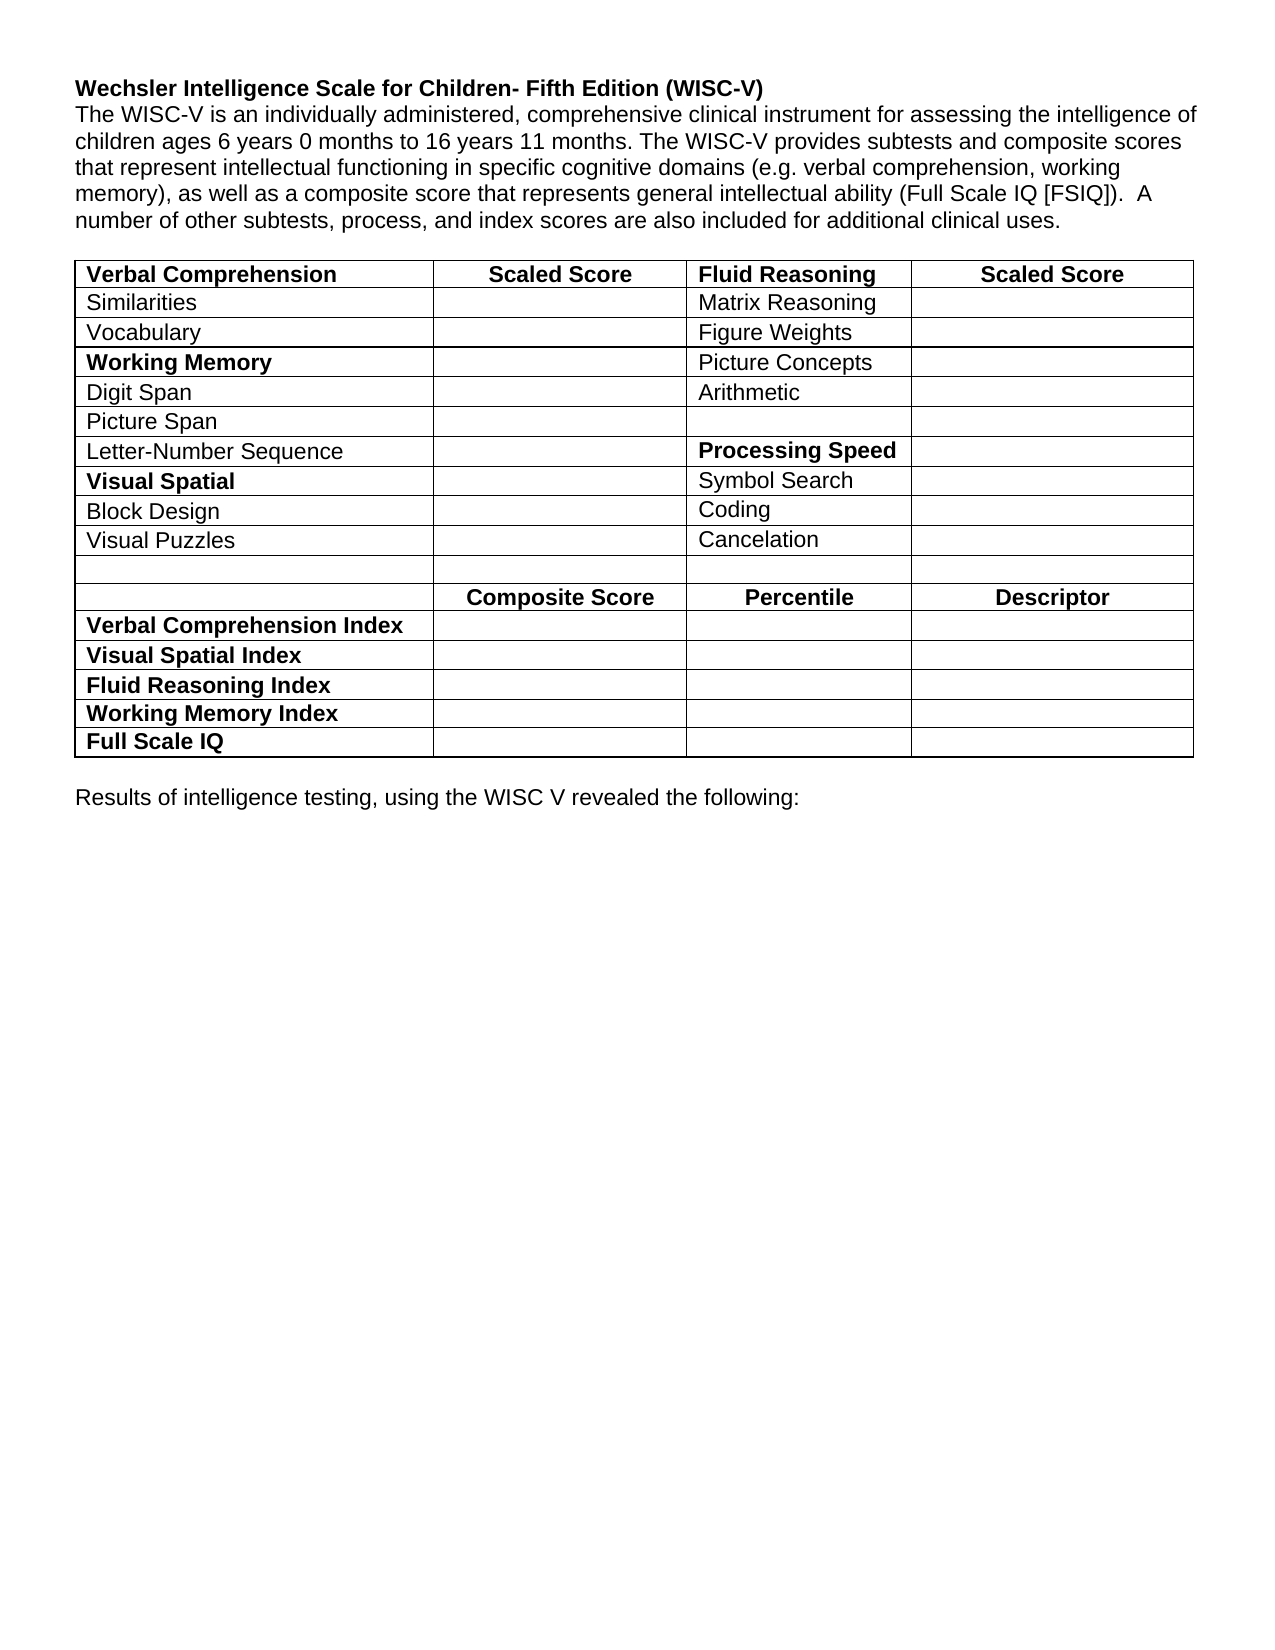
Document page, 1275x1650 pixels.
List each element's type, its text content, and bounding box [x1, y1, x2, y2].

table_cell [434, 467, 686, 495]
table_cell [687, 670, 911, 699]
table_cell Arithmetic [687, 377, 911, 406]
table_cell [687, 556, 911, 582]
table_cell Working Memory Index [76, 700, 433, 727]
table_cell Visual Spatial Index [76, 641, 433, 669]
table_cell Symbol Search [687, 467, 911, 495]
table_cell [434, 611, 686, 639]
table_cell Coding [687, 496, 911, 525]
table_cell Working Memory [76, 348, 433, 376]
table_header Verbal Comprehension [76, 261, 433, 287]
table_cell Picture Span [76, 407, 433, 436]
table_cell [434, 728, 686, 756]
table_cell [912, 670, 1193, 699]
table_cell [912, 496, 1193, 525]
table_cell [76, 584, 433, 610]
table_cell [912, 526, 1193, 555]
table_cell [912, 641, 1193, 669]
table_cell [912, 407, 1193, 436]
table_cell Digit Span [76, 377, 433, 406]
table_cell Similarities [76, 288, 433, 317]
table_cell [912, 348, 1193, 376]
table_cell [434, 700, 686, 727]
table_cell Cancelation [687, 526, 911, 555]
table_cell [434, 526, 686, 555]
table_cell [687, 641, 911, 669]
table_cell Vocabulary [76, 318, 433, 346]
text The WISC-V is an individually administered, comprehensive clinical instrument for assessing the intelligence of children ages 6 years 0 months to 16 years 11 months. The WISC-V provides subtests and composite scores that represent intellectual functioning in specific cognitive domains (e.g. verbal comprehension, working memory), as well as a composite score that represents general intellectual ability (Full Scale IQ [FSIQ]). A number of other subtests, process, and index scores are also included for additional clinical uses. [75, 101, 1200, 233]
table_cell [912, 556, 1193, 582]
table_cell [434, 377, 686, 406]
table_cell [434, 348, 686, 376]
table_cell [912, 437, 1193, 466]
table_cell [912, 728, 1193, 756]
table_cell Picture Concepts [687, 348, 911, 376]
table_cell Percentile [687, 584, 911, 610]
table_cell [434, 318, 686, 346]
table_cell Visual Puzzles [76, 526, 433, 555]
table_cell [912, 467, 1193, 495]
table_cell [434, 288, 686, 317]
table_cell Verbal Comprehension Index [76, 611, 433, 639]
table_cell Block Design [76, 496, 433, 525]
table_cell [434, 670, 686, 699]
table_header Scaled Score [434, 261, 686, 287]
table_cell [912, 377, 1193, 406]
table_cell Figure Weights [687, 318, 911, 346]
table_cell [434, 556, 686, 582]
table_cell [687, 728, 911, 756]
table_cell Visual Spatial [76, 467, 433, 495]
table_cell [912, 318, 1193, 346]
table_cell [434, 437, 686, 466]
table_cell [434, 496, 686, 525]
table_cell Fluid Reasoning Index [76, 670, 433, 699]
table_cell Letter-Number Sequence [76, 437, 433, 466]
text Wechsler Intelligence Scale for Children- Fifth Edition (WISC-V) [75, 75, 1200, 101]
table_cell Full Scale IQ [76, 728, 433, 756]
table_cell [912, 700, 1193, 727]
table_cell Composite Score [434, 584, 686, 610]
table_cell Matrix Reasoning [687, 288, 911, 317]
table_cell [434, 641, 686, 669]
table_cell [687, 407, 911, 436]
table_cell [434, 407, 686, 436]
table_cell [912, 288, 1193, 317]
table_header Fluid Reasoning [687, 261, 911, 287]
table_cell [687, 700, 911, 727]
table_cell [687, 611, 911, 639]
table_cell [76, 556, 433, 582]
table_header Scaled Score [912, 261, 1193, 287]
table_cell Descriptor [912, 584, 1193, 610]
table_cell [912, 611, 1193, 639]
table_cell Processing Speed [687, 437, 911, 466]
text Results of intelligence testing, using the WISC V revealed the following: [75, 784, 1200, 810]
